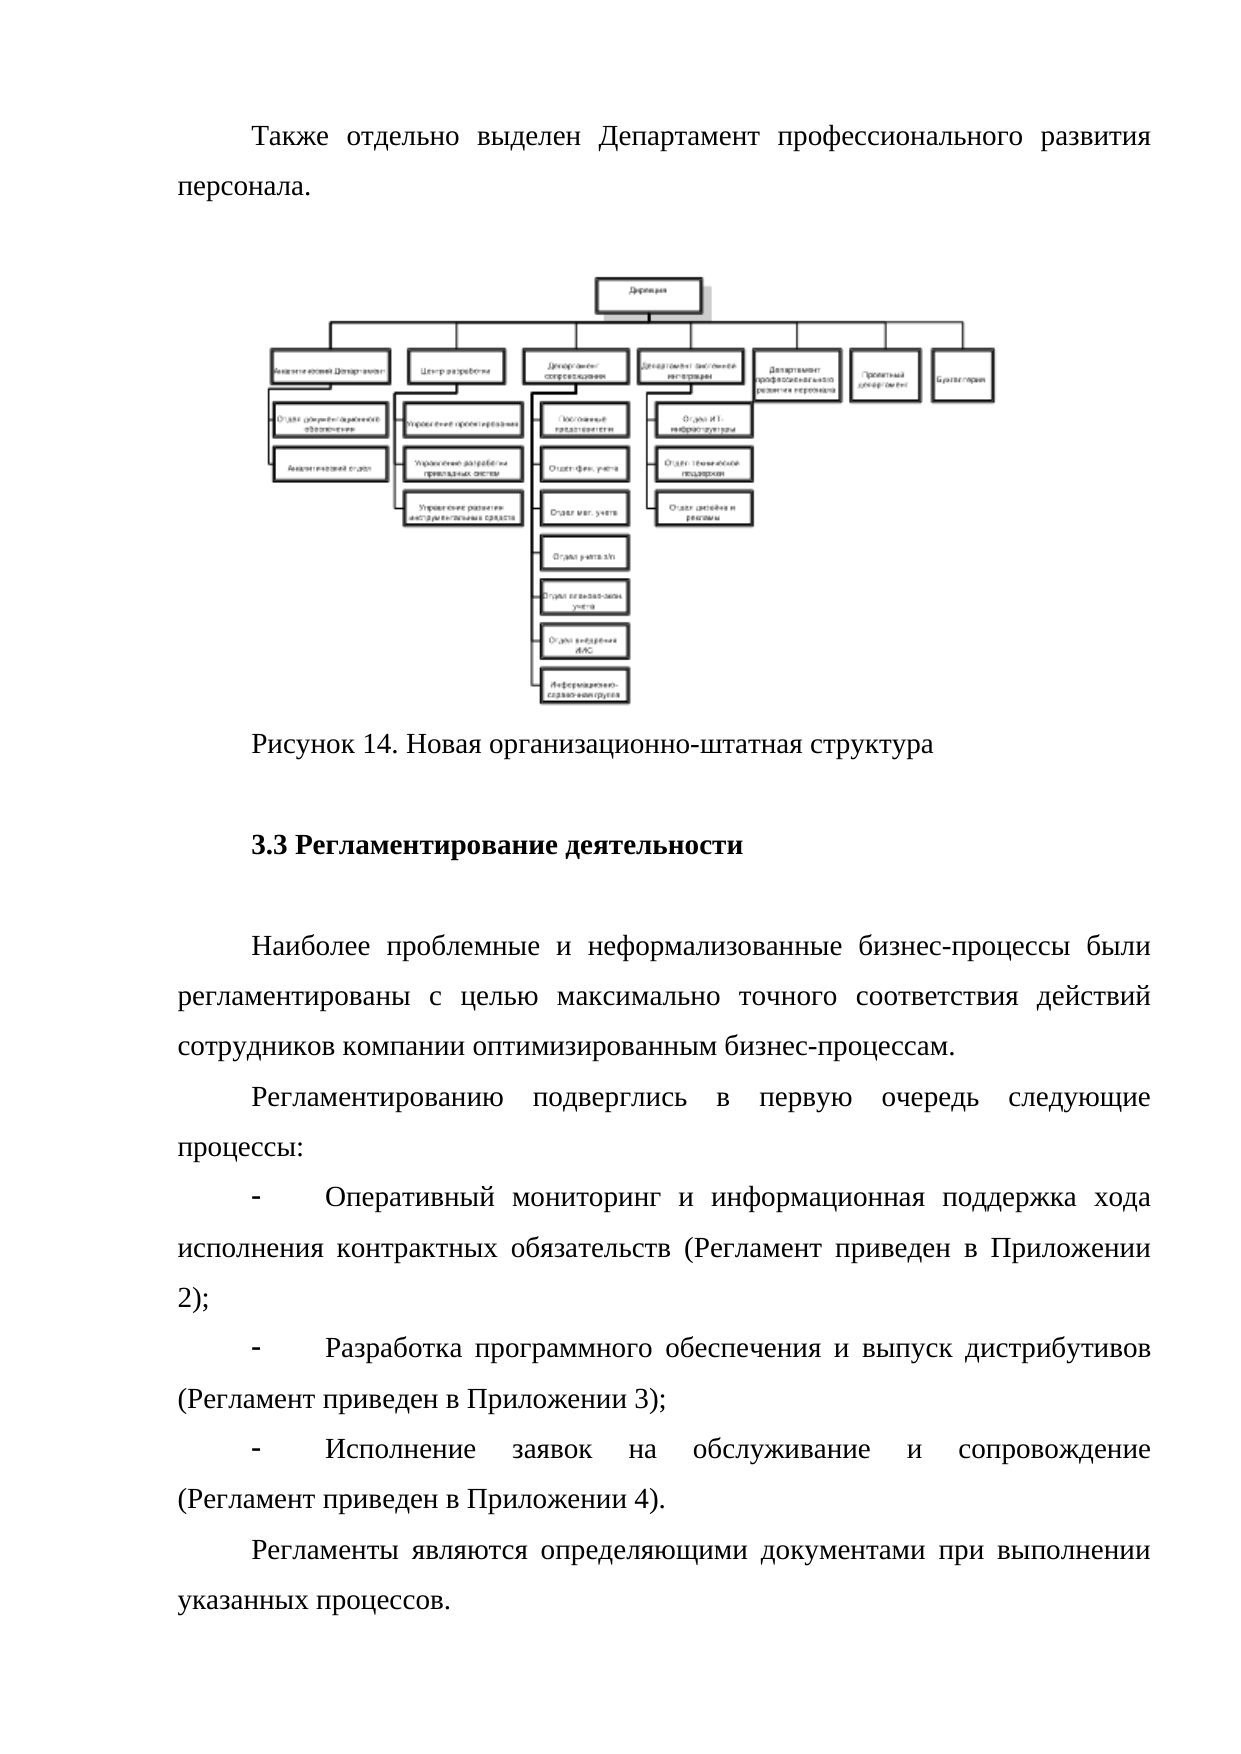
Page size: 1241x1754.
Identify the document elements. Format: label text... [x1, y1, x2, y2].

text Также отдельно выделен Департамент профессионального развития персонала. [177, 118, 1152, 202]
text 3.3 Регламентирование деятельности [177, 827, 1152, 861]
text Наиболее проблемные и неформализованные бизнес-процессы были регламентированы с целью максимально точного соответствия действий сотрудников компании оптимизированным бизнес-процессам. [177, 928, 1152, 1062]
text Рисунок 14. Новая организационно-штатная структура [177, 726, 1152, 760]
picture [251, 268, 1023, 715]
text Регламентированию подверглись в первую очередь следующие процессы: [177, 1079, 1152, 1162]
list Оперативный мониторинг и информационная поддержка хода исполнения контрактных обязательств (Регламент приведен в Приложении 2); [177, 1179, 1152, 1313]
text Регламенты являются определяющими документами при выполнении указанных процессов. [177, 1532, 1152, 1616]
list Исполнение заявок на обслуживание и сопровождение (Регламент приведен в Приложении 4). [177, 1431, 1152, 1515]
list Разработка программного обеспечения и выпуск дистрибутивов (Регламент приведен в Приложении 3); [177, 1330, 1152, 1414]
